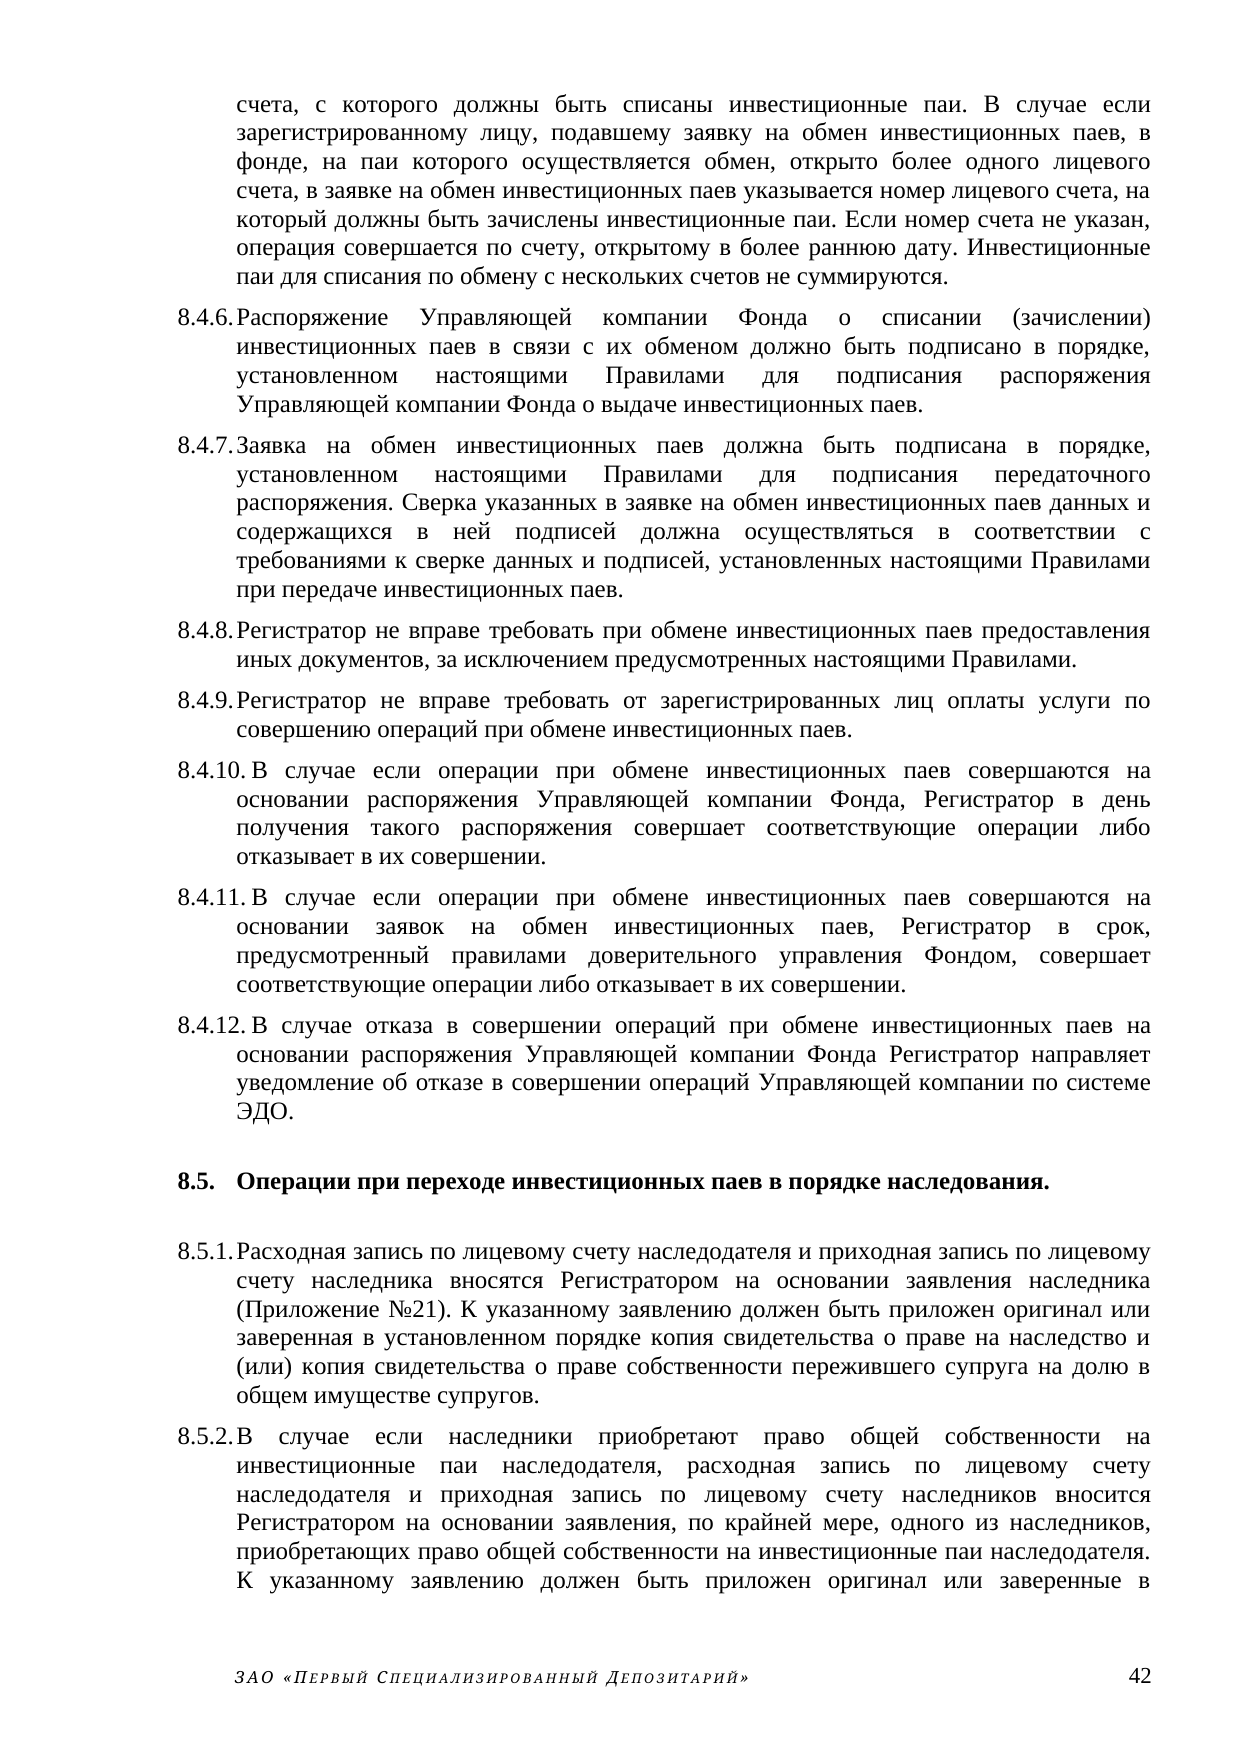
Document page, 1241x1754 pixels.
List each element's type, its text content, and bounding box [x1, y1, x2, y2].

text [236, 89, 1152, 290]
list В случае если операции при обмене инвестиционных паев совершаются на основании заявок на обмен инвестиционных паев, Регистратор в срок, предусмотренный правилами доверительного управления Фондом, совершает соответствующие операции либо отказывает в их совершении. [177, 882, 1152, 997]
list Регистратор не вправе требовать от зарегистрированных лиц оплаты услуги по совершению операций при обмене инвестиционных паев. [177, 685, 1152, 742]
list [177, 1421, 1152, 1594]
list Операции при переходе инвестиционных паев в порядке наследования. [177, 1166, 1152, 1195]
list Заявка на обмен инвестиционных паев должна быть подписана в порядке, установленном настоящими Правилами для подписания передаточного распоряжения. Сверка указанных в заявке на обмен инвестиционных паев данных и содержащихся в ней подписей должна осуществляться в соответствии с требованиями к сверке данных и подписей, установленных настоящими Правилами при передаче инвестиционных паев. [177, 430, 1152, 602]
list В случае если операции при обмене инвестиционных паев совершаются на основании распоряжения Управляющей компании Фонда, Регистратор в день получения такого распоряжения совершает соответствующие операции либо отказывает в их совершении. [177, 755, 1152, 870]
list Распоряжение Управляющей компании Фонда о списании (зачислении) инвестиционных паев в связи с их обменом должно быть подписано в порядке, установленном настоящими Правилами для подписания распоряжения Управляющей компании Фонда о выдаче инвестиционных паев. [177, 302, 1152, 417]
list В случае отказа в совершении операций при обмене инвестиционных паев на основании распоряжения Управляющей компании Фонда Регистратор направляет уведомление об отказе в совершении операций Управляющей компании по системе ЭДО. [177, 1010, 1152, 1125]
list Расходная запись по лицевому счету наследодателя и приходная запись по лицевому счету наследника вносятся Регистратором на основании заявления наследника (Приложение №21). К указанному заявлению должен быть приложен оригинал или заверенная в установленном порядке копия свидетельства о праве на наследство и (или) копия свидетельства о праве собственности пережившего супруга на долю в общем имуществе супругов. [177, 1236, 1152, 1409]
list Регистратор не вправе требовать при обмене инвестиционных паев предоставления иных документов, за исключением предусмотренных настоящими Правилами. [177, 615, 1152, 672]
